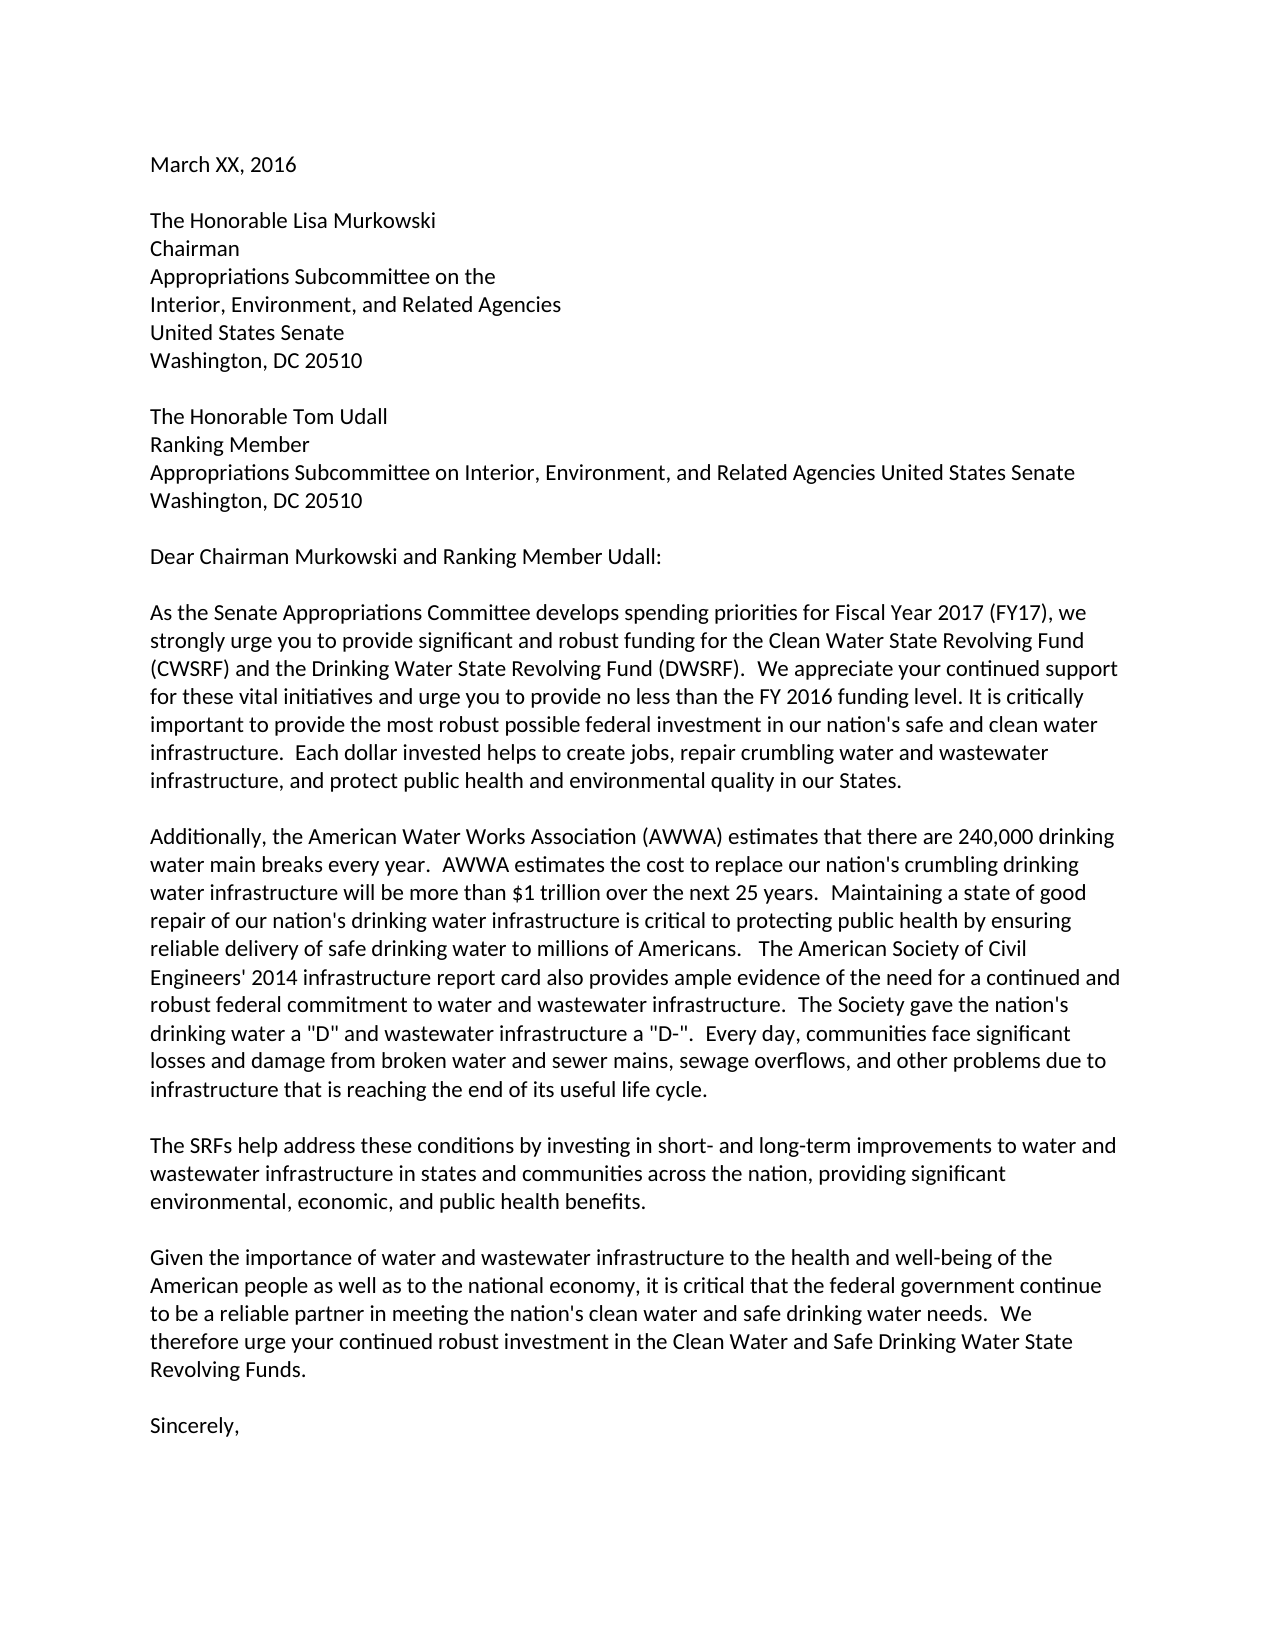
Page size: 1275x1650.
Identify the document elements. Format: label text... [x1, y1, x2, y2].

text Washington, DC 20510 [150, 486, 1125, 514]
text Given the importance of water and wastewater infrastructure to the health and well-being of the American people as well as to the national economy, it is critical that the federal government continue to be a reliable partner in meeting the nation's clean water and safe drinking water needs. We therefore urge your continued robust investment in the Clean Water and Safe Drinking Water State Revolving Funds. [150, 1243, 1125, 1383]
text Dear Chairman Murkowski and Ranking Member Udall: [150, 542, 1125, 570]
text Chairman [150, 234, 1125, 262]
text March XX, 2016 [150, 150, 1125, 178]
text Additionally, the American Water Works Association (AWWA) estimates that there are 240,000 drinking water main breaks every year. AWWA estimates the cost to replace our nation's crumbling drinking water infrastructure will be more than $1 trillion over the next 25 years. Maintaining a state of good repair of our nation's drinking water infrastructure is critical to protecting public health by ensuring reliable delivery of safe drinking water to millions of Americans. The American Society of Civil Engineers' 2014 infrastructure report card also provides ample evidence of the need for a continued and robust federal commitment to water and wastewater infrastructure. The Society gave the nation's drinking water a "D" and wastewater infrastructure a "D-". Every day, communities face significant losses and damage from broken water and sewer mains, sewage overflows, and other problems due to infrastructure that is reaching the end of its useful life cycle. [150, 822, 1125, 1103]
text United States Senate [150, 318, 1125, 346]
text As the Senate Appropriations Committee develops spending priorities for Fiscal Year 2017 (FY17), we strongly urge you to provide significant and robust funding for the Clean Water State Revolving Fund (CWSRF) and the Drinking Water State Revolving Fund (DWSRF). We appreciate your continued support for these vital initiatives and urge you to provide no less than the FY 2016 funding level. It is critically important to provide the most robust possible federal investment in our nation's safe and clean water infrastructure. Each dollar invested helps to create jobs, repair crumbling water and wastewater infrastructure, and protect public health and environmental quality in our States. [150, 598, 1125, 794]
text Appropriations Subcommittee on the [150, 262, 1125, 290]
text Interior, Environment, and Related Agencies [150, 290, 1125, 318]
text The SRFs help address these conditions by investing in short- and long-term improvements to water and wastewater infrastructure in states and communities across the nation, providing significant environmental, economic, and public health benefits. [150, 1131, 1125, 1215]
text The Honorable Tom Udall [150, 402, 1125, 430]
text Ranking Member [150, 430, 1125, 458]
text Washington, DC 20510 [150, 346, 1125, 374]
text Sincerely, [150, 1411, 1125, 1439]
text Appropriations Subcommittee on Interior, Environment, and Related Agencies United States Senate [150, 458, 1125, 486]
text The Honorable Lisa Murkowski [150, 206, 1125, 234]
